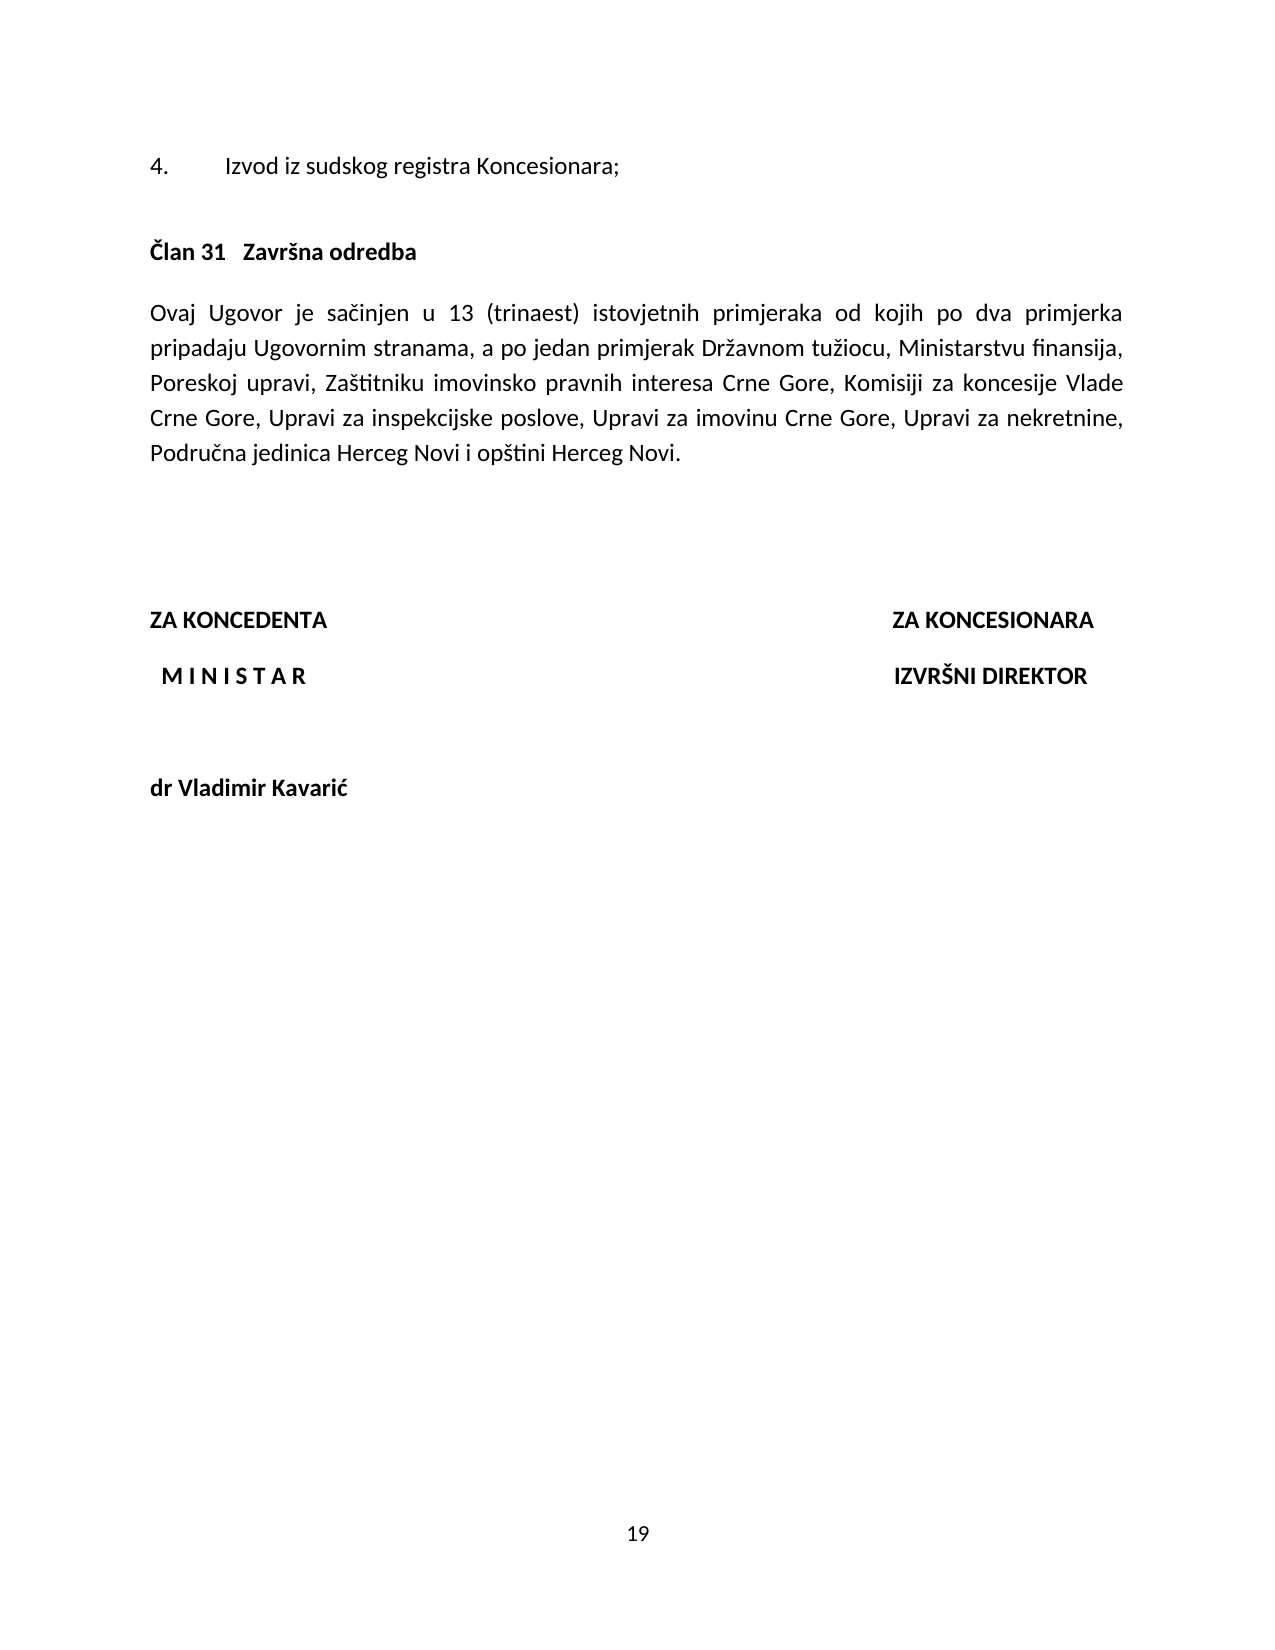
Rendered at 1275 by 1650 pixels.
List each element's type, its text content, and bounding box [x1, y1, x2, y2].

text Ovaj Ugovor je sačinjen u 13 (trinaest) istovjetnih primjeraka od kojih po dva primjerka pripadaju Ugovornim stranama, a po jedan primjerak Državnom tužiocu, Ministarstvu finansija, Poreskoj upravi, Zaštitniku imovinsko pravnih interesa Crne Gore, Komisiji za koncesije Vlade Crne Gore, Upravi za inspekcijske poslove, Upravi za imovinu Crne Gore, Upravi za nekretnine, Područna jedinica Herceg Novi i opštini Herceg Novi. [150, 297, 1125, 468]
list Izvod iz sudskog registra Koncesionara; [150, 150, 1125, 181]
text M I N I S T A R IZVRŠNI DIREKTOR [150, 660, 1125, 691]
text ZA KONCEDENTA ZA KONCESIONARA [150, 604, 1125, 635]
list Član 31 Završna odredba [150, 236, 1125, 267]
text dr Vladimir Kavarić [150, 772, 1125, 803]
